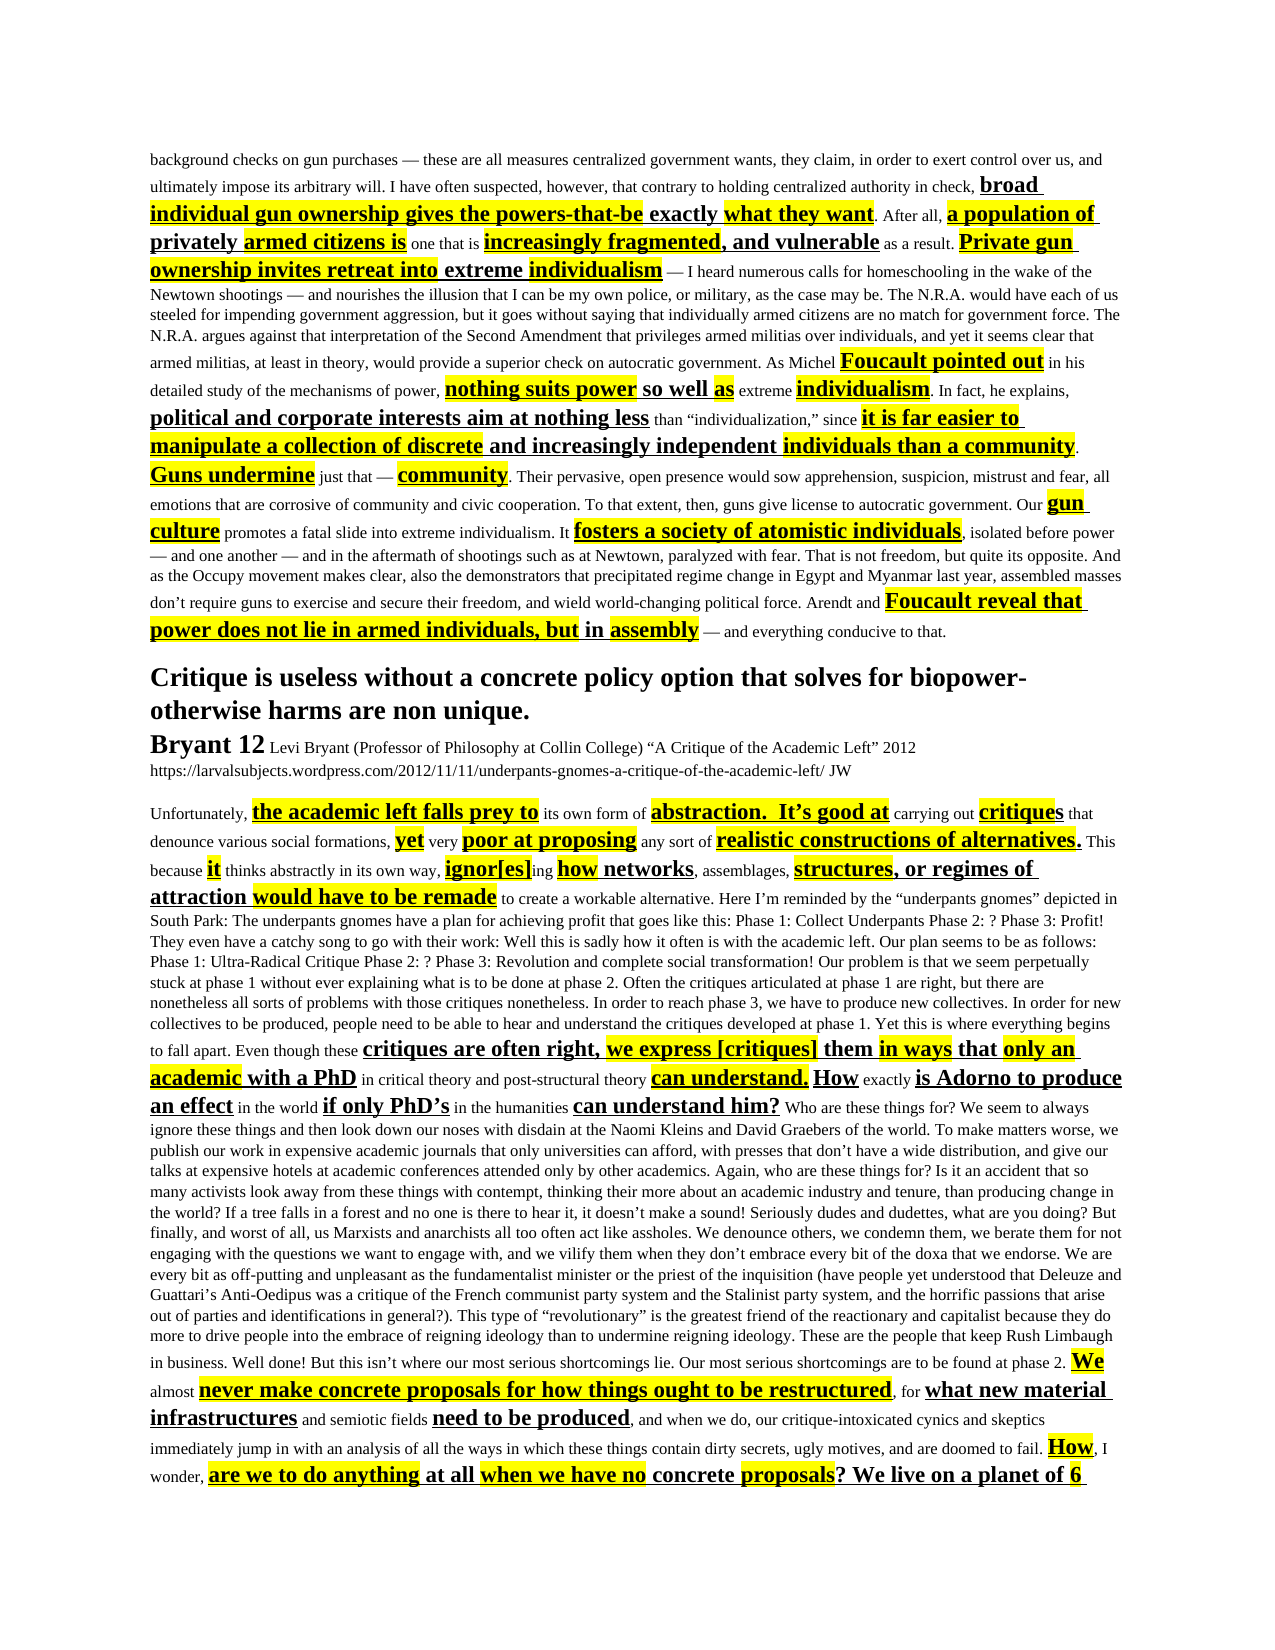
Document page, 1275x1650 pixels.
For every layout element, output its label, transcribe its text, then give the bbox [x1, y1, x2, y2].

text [150, 150, 1125, 642]
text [150, 798, 1125, 1487]
text Bryant 12 Levi Bryant (Professor of Philosophy at Collin College) “A Critique of the Academic Left” 2012 https://larvalsubjects.wordpress.com/2012/11/11/underpants-gnomes-a-critique-of-the-academic-left/ JW [150, 728, 1125, 779]
subtitle Critique is useless without a concrete policy option that solves for biopower-otherwise harms are non unique. [150, 661, 1125, 725]
